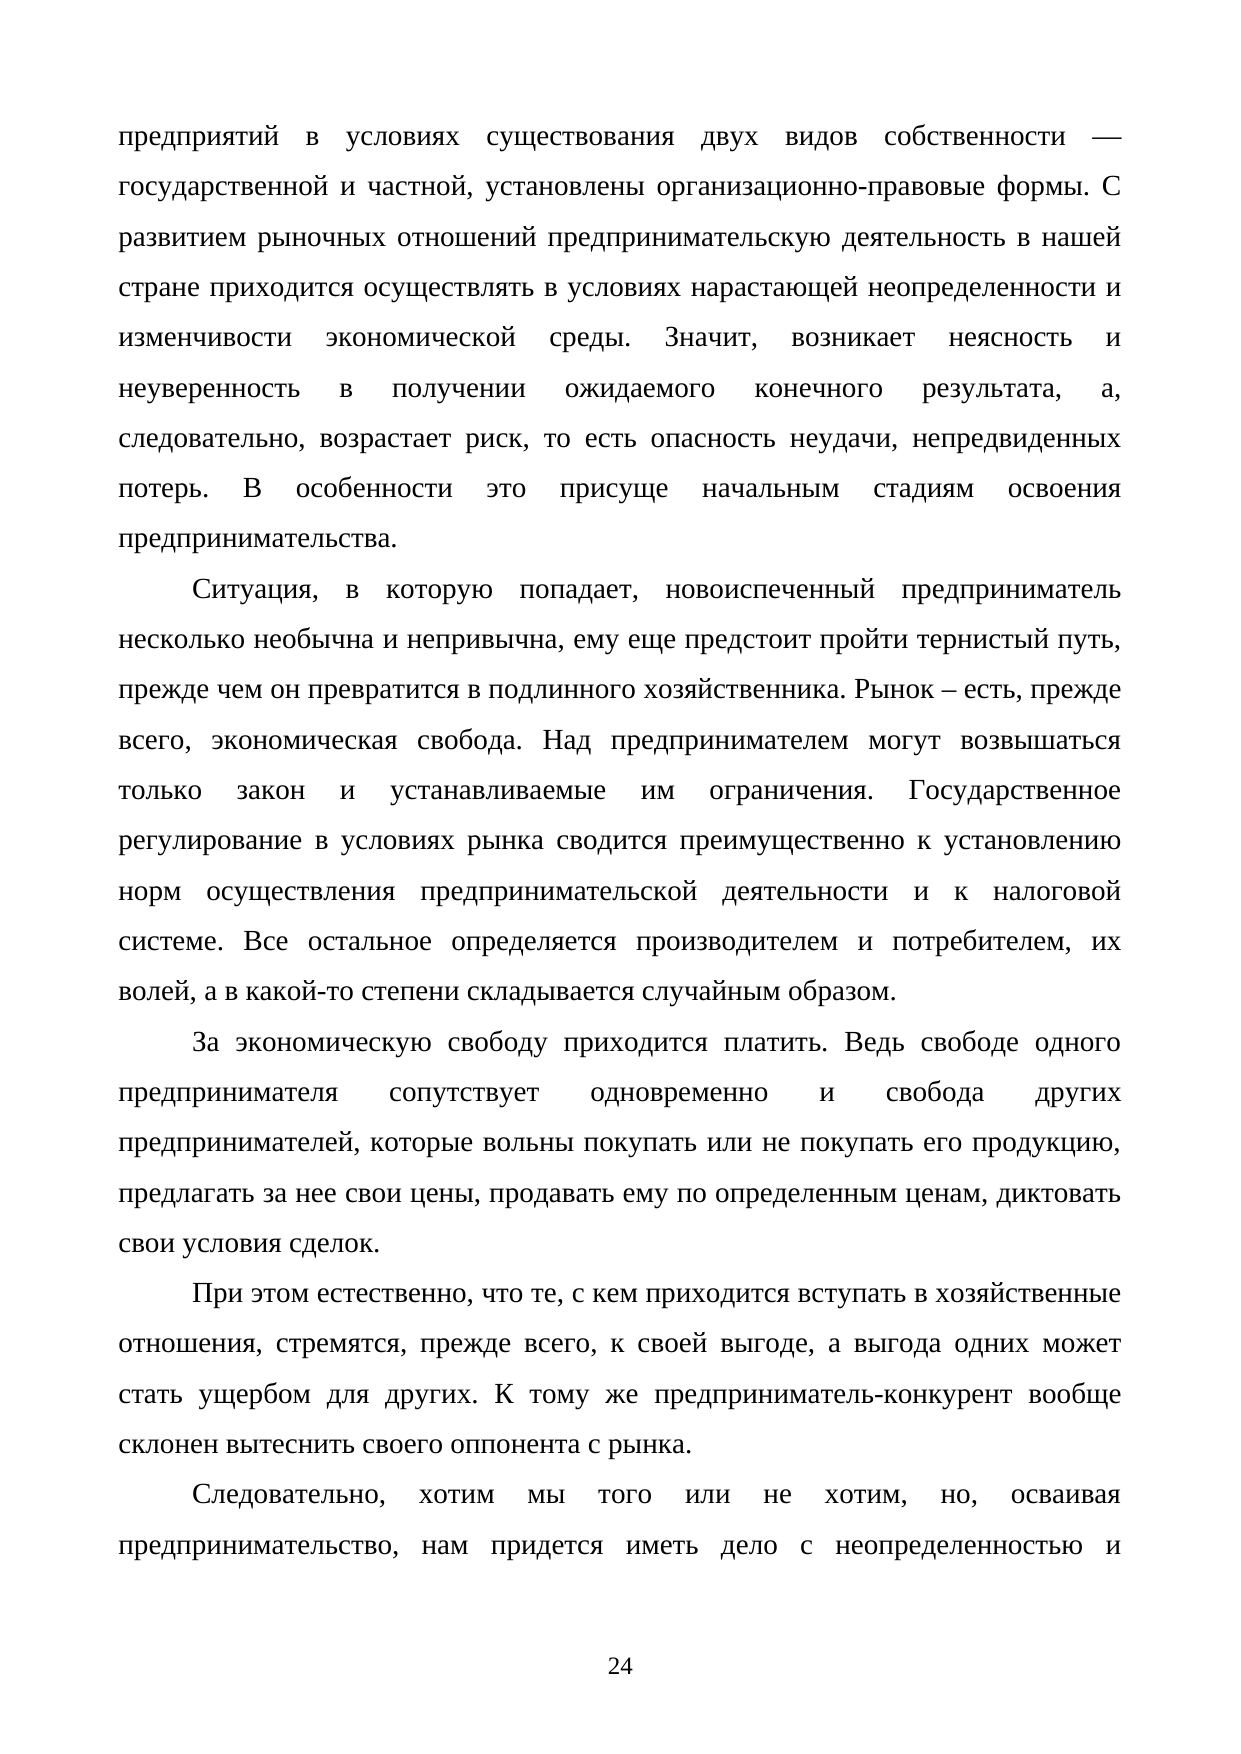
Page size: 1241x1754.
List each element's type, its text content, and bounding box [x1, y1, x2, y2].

text Ситуация, в которую попадает, новоиспеченный предприниматель несколько необычна и непривычна, ему еще предстоит пройти тернистый путь, прежде чем он превратится в подлинного хозяйственника. Рынок – есть, прежде всего, экономическая свобода. Над предпринимателем могут возвышаться только закон и устанавливаемые им ограничения. Государственное регулирование в условиях рынка сводится преимущественно к установлению норм осуществления предпринимательской деятельности и к налоговой системе. Все остальное определяется производителем и потребителем, их волей, а в какой-то степени складывается случайным образом. [118, 571, 1122, 1007]
text За экономическую свободу приходится платить. Ведь свободе одного предпринимателя сопутствует одновременно и свобода других предпринимателей, которые вольны покупать или не покупать его продукцию, предлагать за нее свои цены, продавать ему по определенным ценам, диктовать свои условия сделок. [118, 1024, 1122, 1258]
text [118, 118, 1122, 554]
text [118, 1477, 1122, 1560]
text При этом естественно, что те, с кем приходится вступать в хозяйственные отношения, стремятся, прежде всего, к своей выгоде, а выгода одних может стать ущербом для других. К тому же предприниматель-конкурент вообще склонен вытеснить своего оппонента с рынка. [118, 1275, 1122, 1460]
